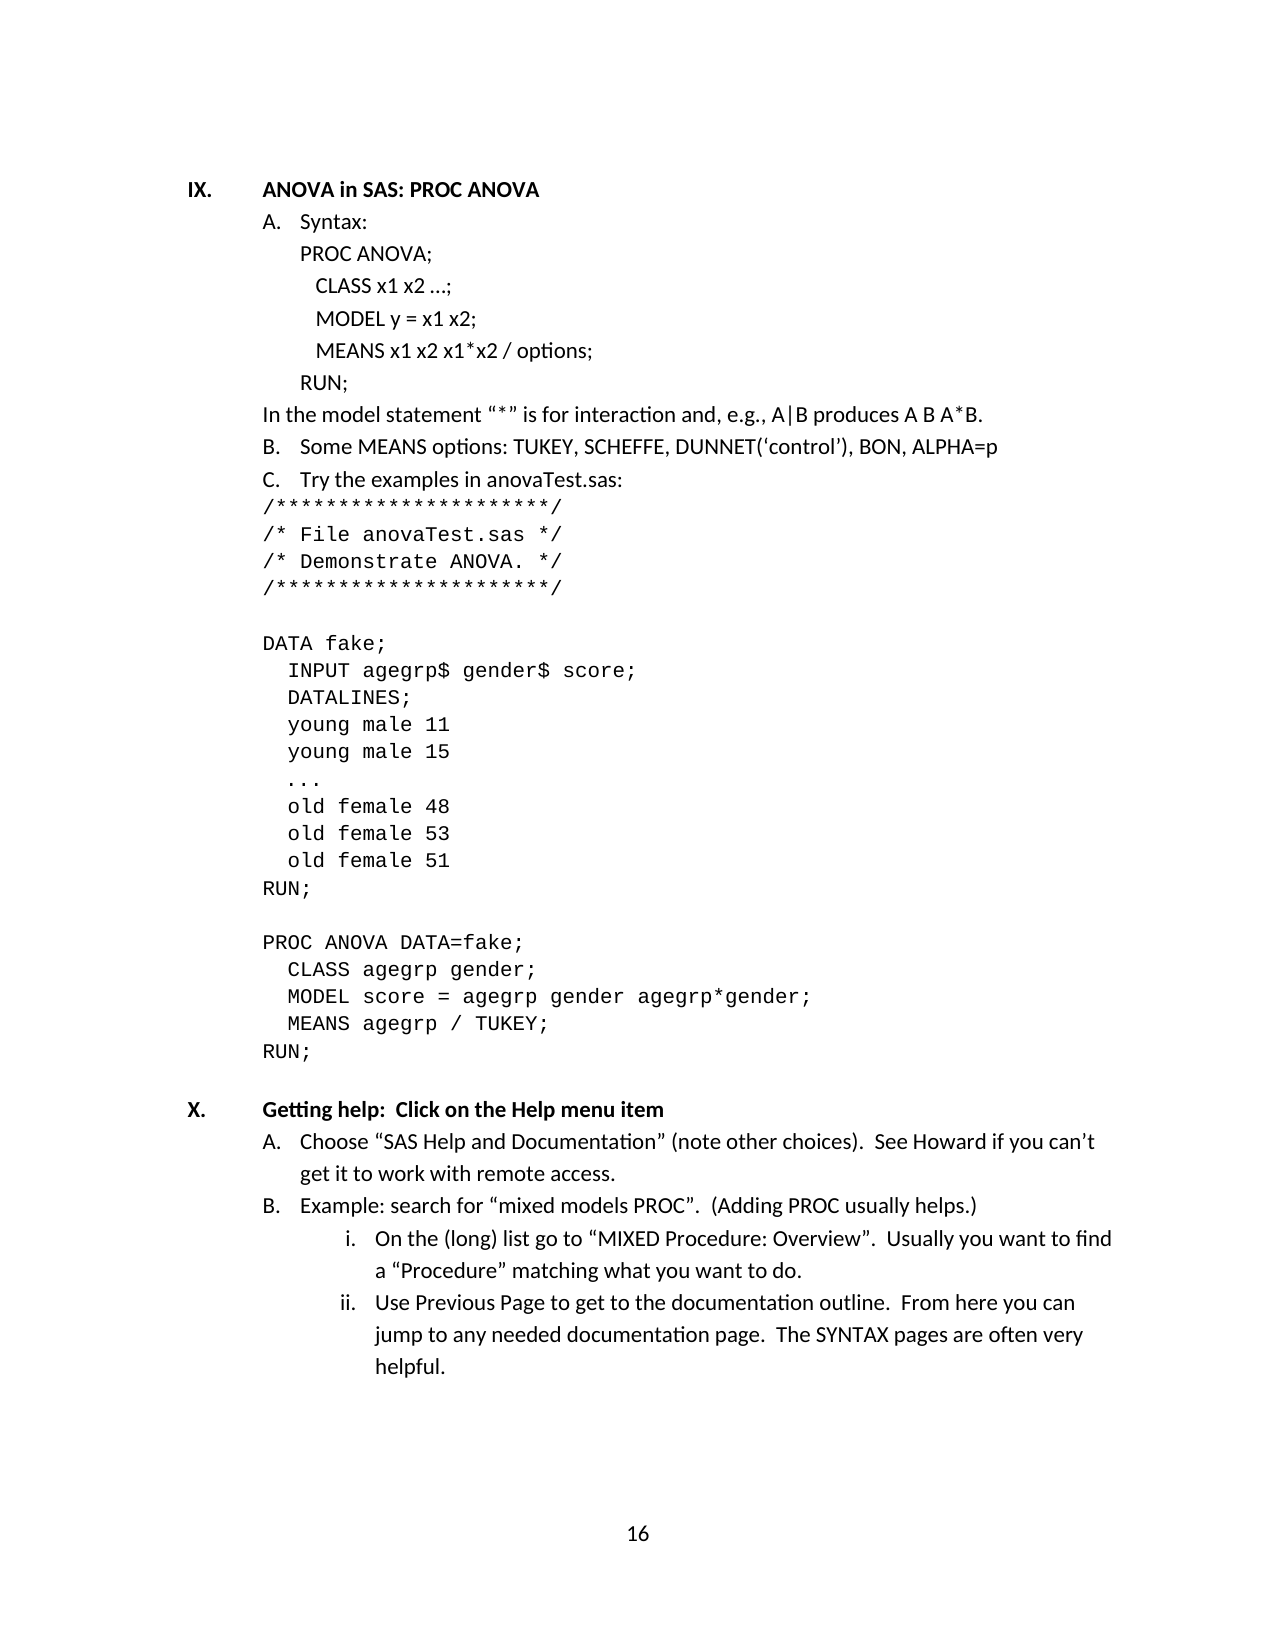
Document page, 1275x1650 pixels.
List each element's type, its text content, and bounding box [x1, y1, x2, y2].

list On the (long) list go to “MIXED Procedure: Overview”. Usually you want to find a “Procedure” matching what you want to do. [356, 1224, 1125, 1284]
list Use Previous Page to get to the documentation outline. From here you can jump to any needed documentation page. The SYNTAX pages are often very helpful. [356, 1288, 1125, 1381]
list MODEL score = agegrp gender agegrp*gender; [262, 986, 1125, 1010]
list /* Demonstrate ANOVA. */ [262, 551, 1125, 575]
list Some MEANS options: TUKEY, SCHEFFE, DUNNET(‘control’), BON, ALPHA=p [262, 432, 1125, 461]
list CLASS x1 x2 …; [300, 272, 1125, 299]
list MEANS agegrp / TUKEY; [262, 1013, 1125, 1037]
list old female 51 [262, 850, 1125, 874]
list INPUT agegrp$ gender$ score; [262, 660, 1125, 684]
list PROC ANOVA DATA=fake; [262, 932, 1125, 956]
list old female 53 [262, 823, 1125, 847]
list Example: search for “mixed models PROC”. (Adding PROC usually helps.) [262, 1192, 1125, 1219]
list DATALINES; [262, 687, 1125, 711]
list /**********************/ [262, 497, 1125, 521]
list Choose “SAS Help and Documentation” (note other choices). See Howard if you can’t get it to work with remote access. [262, 1127, 1125, 1187]
list /**********************/ [262, 578, 1125, 602]
list old female 48 [262, 796, 1125, 819]
list Try the examples in anovaTest.sas: [262, 465, 1125, 493]
list young male 15 [262, 742, 1125, 765]
list RUN; [262, 1041, 1125, 1064]
list MODEL y = x1 x2; [300, 304, 1125, 332]
list RUN; [300, 368, 1125, 396]
list Syntax: [262, 207, 1125, 235]
list In the model statement “*” is for interaction and, e.g., A|B produces A B A*B. [262, 400, 1125, 428]
list ... [285, 769, 1125, 792]
list /* File anovaTest.sas */ [262, 524, 1125, 548]
list young male 11 [262, 714, 1125, 738]
list CLASS agegrp gender; [262, 959, 1125, 983]
list MEANS x1 x2 x1*x2 / options; [300, 336, 1125, 364]
list Getting help: Click on the Help menu item [187, 1095, 1125, 1123]
list DATA fake; [262, 633, 1125, 656]
list RUN; [262, 877, 1125, 901]
list ANOVA in SAS: PROC ANOVA [187, 175, 1125, 203]
list PROC ANOVA; [300, 239, 1125, 267]
